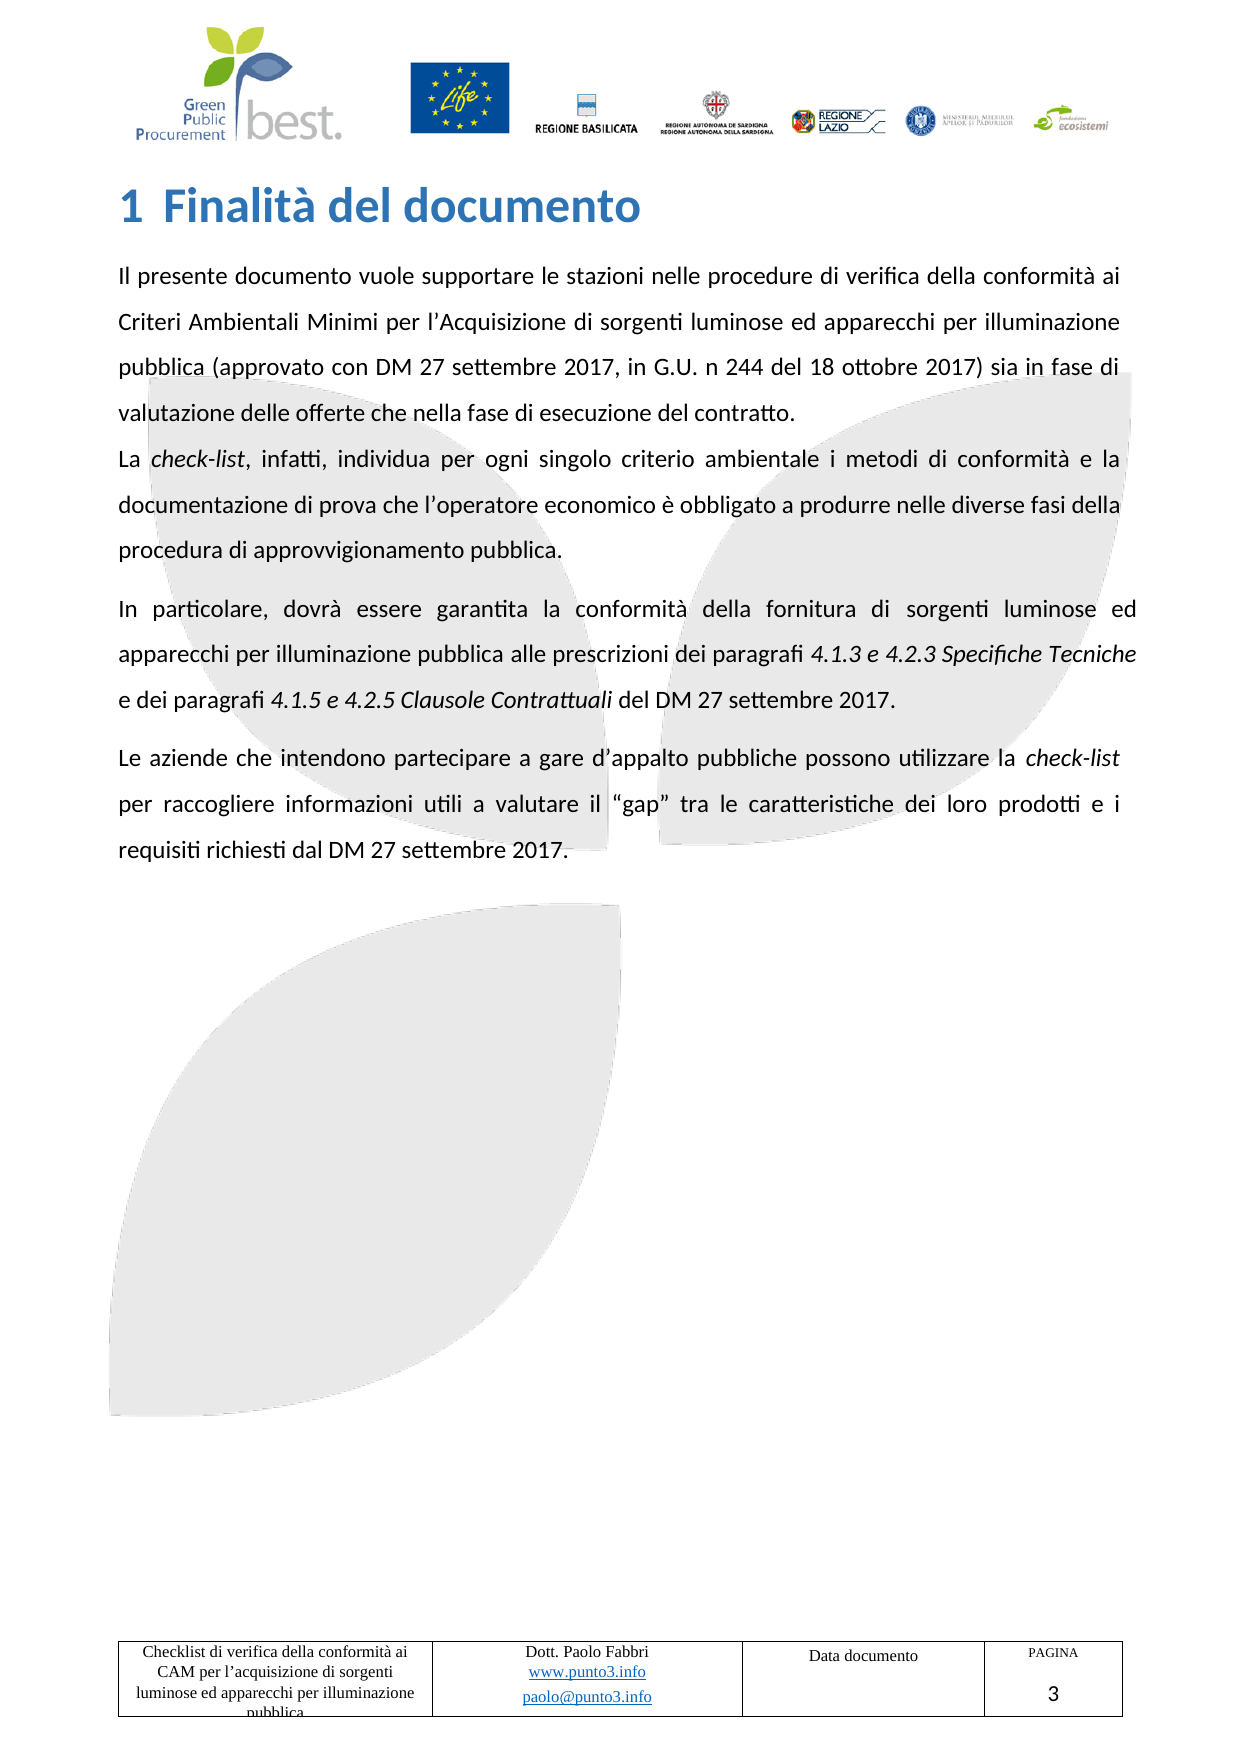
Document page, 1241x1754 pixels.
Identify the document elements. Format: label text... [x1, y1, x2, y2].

list Finalità del documento [118, 174, 1122, 235]
picture [108, 372, 1132, 1417]
text In particolare, dovrà essere garantita la conformità della fornitura di sorgenti luminose ed apparecchi per illuminazione pubblica alle prescrizioni dei paragrafi 4.1.3 e 4.2.3 Specifiche Tecniche e dei paragrafi 4.1.5 e 4.2.5 Clausole Contrattuali del DM 27 settembre 2017. [118, 593, 1137, 715]
picture [118, 23, 1124, 149]
text La check-list, infatti, individua per ogni singolo criterio ambientale i metodi di conformità e la documentazione di prova che l’operatore economico è obbligato a produrre nelle diverse fasi della procedura di approvvigionamento pubblica. [118, 443, 1122, 565]
text Le aziende che intendono partecipare a gare d’appalto pubbliche possono utilizzare la check-list per raccogliere informazioni utili a valutare il “gap” tra le caratteristiche dei loro prodotti e i requisiti richiesti dal DM 27 settembre 2017. [118, 742, 1122, 864]
text Il presente documento vuole supportare le stazioni nelle procedure di verifica della conformità ai Criteri Ambientali Minimi per l’Acquisizione di sorgenti luminose ed apparecchi per illuminazione pubblica (approvato con DM 27 settembre 2017, in G.U. n 244 del 18 ottobre 2017) sia in fase di valutazione delle offerte che nella fase di esecuzione del contratto. [118, 260, 1122, 428]
